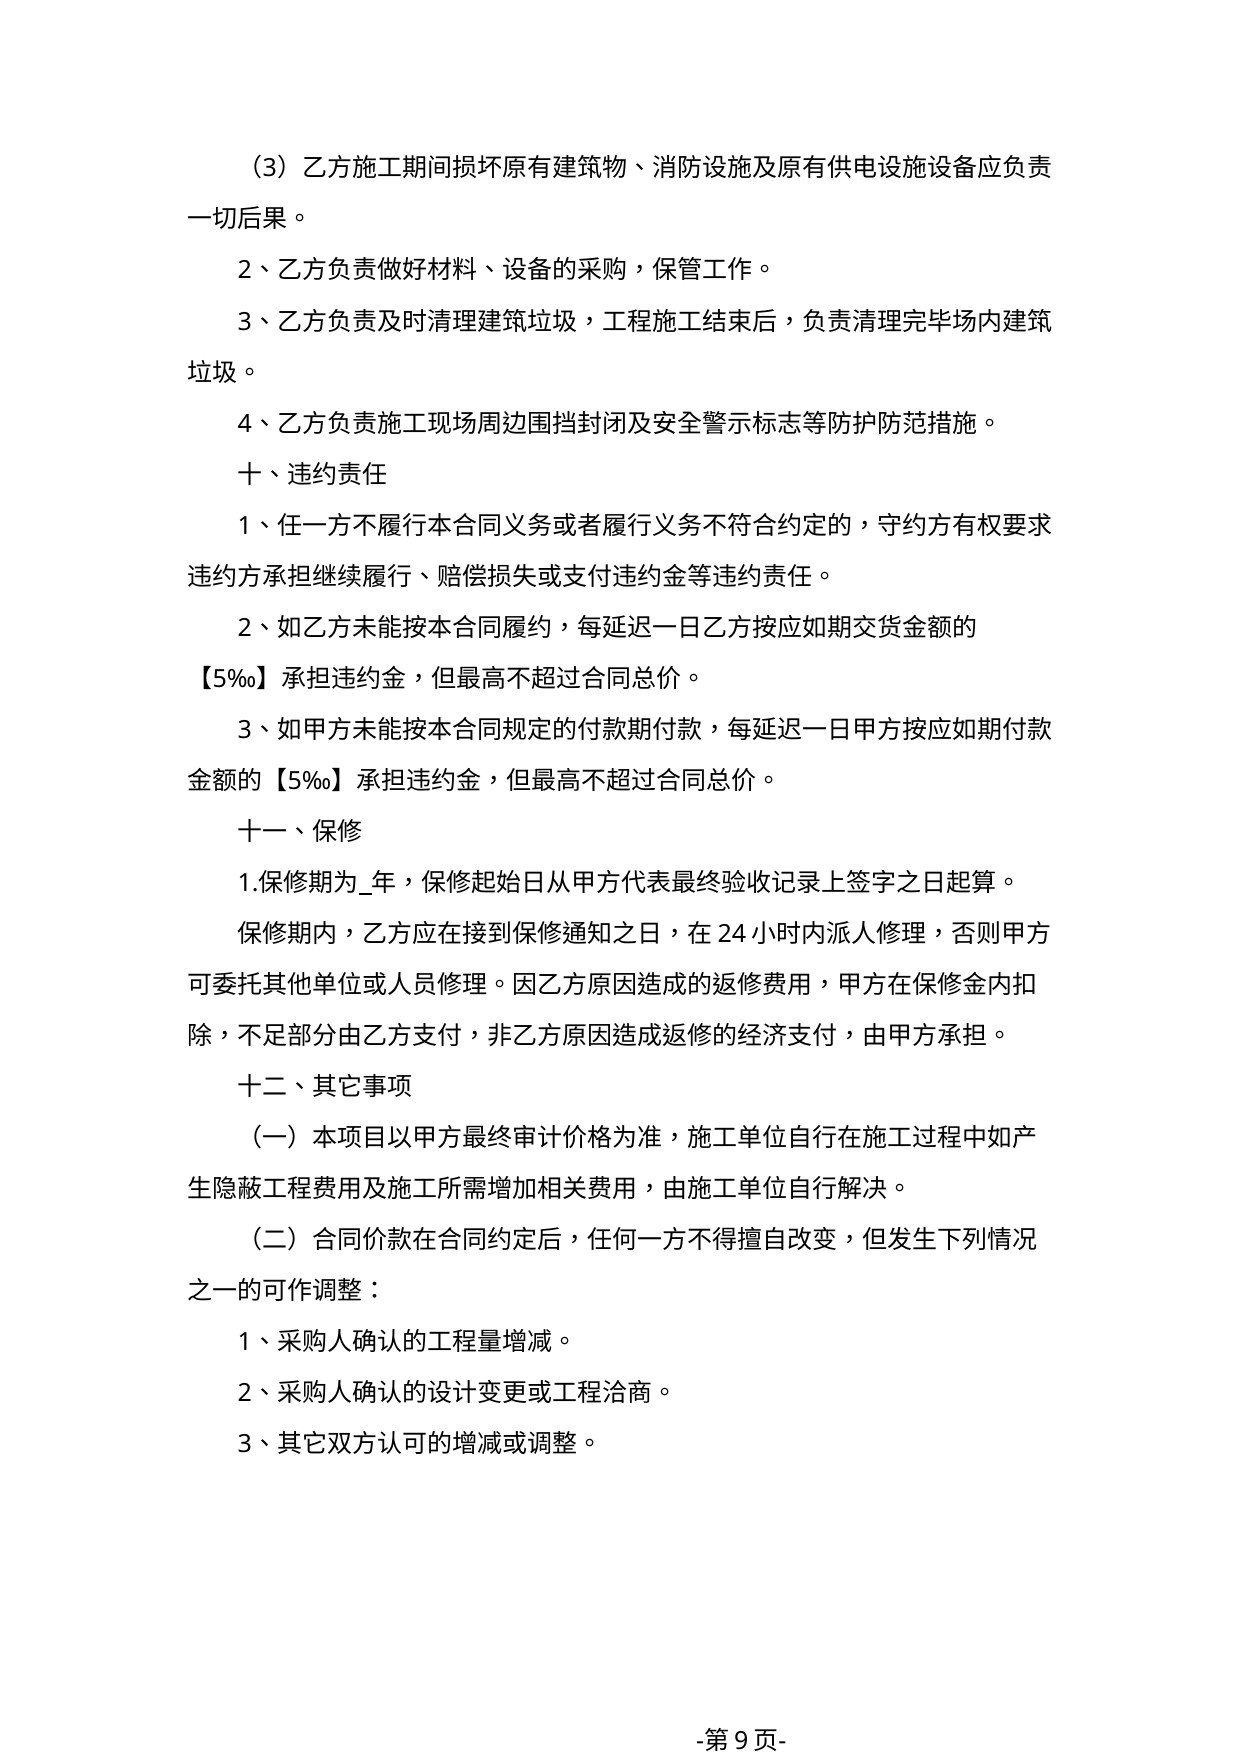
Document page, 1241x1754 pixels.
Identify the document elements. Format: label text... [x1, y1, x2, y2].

text 3、如甲方未能按本合同规定的付款期付款，每延迟一日甲方按应如期付款金额的【5‰】承担违约金，但最高不超过合同总价。 [187, 711, 1053, 797]
text 1、采购人确认的工程量增减。 [187, 1324, 1053, 1358]
text 保修期内，乙方应在接到保修通知之日，在24小时内派人修理，否则甲方可委托其他单位或人员修理。因乙方原因造成的返修费用，甲方在保修金内扣除，不足部分由乙方支付，非乙方原因造成返修的经济支付，由甲方承担。 [187, 916, 1053, 1052]
text （二）合同价款在合同约定后，任何一方不得擅自改变，但发生下列情况之一的可作调整： [187, 1222, 1053, 1307]
text 1.保修期为 年，保修起始日从甲方代表最终验收记录上签字之日起算。 [187, 864, 1053, 899]
text （一）本项目以甲方最终审计价格为准，施工单位自行在施工过程中如产生隐蔽工程费用及施工所需增加相关费用，由施工单位自行解决。 [187, 1120, 1053, 1205]
text 3、乙方负责及时清理建筑垃圾，工程施工结束后，负责清理完毕场内建筑垃圾。 [187, 303, 1053, 388]
text 2、采购人确认的设计变更或工程洽商。 [187, 1375, 1053, 1409]
text 3、其它双方认可的增减或调整。 [187, 1426, 1053, 1460]
text 4、乙方负责施工现场周边围挡封闭及安全警示标志等防护防范措施。 [187, 405, 1053, 439]
text 十、违约责任 [187, 456, 1053, 490]
text 2、如乙方未能按本合同履约，每延迟一日乙方按应如期交货金额的【5‰】承担违约金，但最高不超过合同总价。 [187, 609, 1053, 694]
text 十二、其它事项 [187, 1069, 1053, 1103]
text 2、乙方负责做好材料、设备的采购，保管工作。 [187, 252, 1053, 286]
text 十一、保修 [187, 813, 1053, 848]
text （3）乙方施工期间损坏原有建筑物、消防设施及原有供电设施设备应负责一切后果。 [187, 150, 1053, 235]
text 1、任一方不履行本合同义务或者履行义务不符合约定的，守约方有权要求违约方承担继续履行、赔偿损失或支付违约金等违约责任。 [187, 507, 1053, 592]
